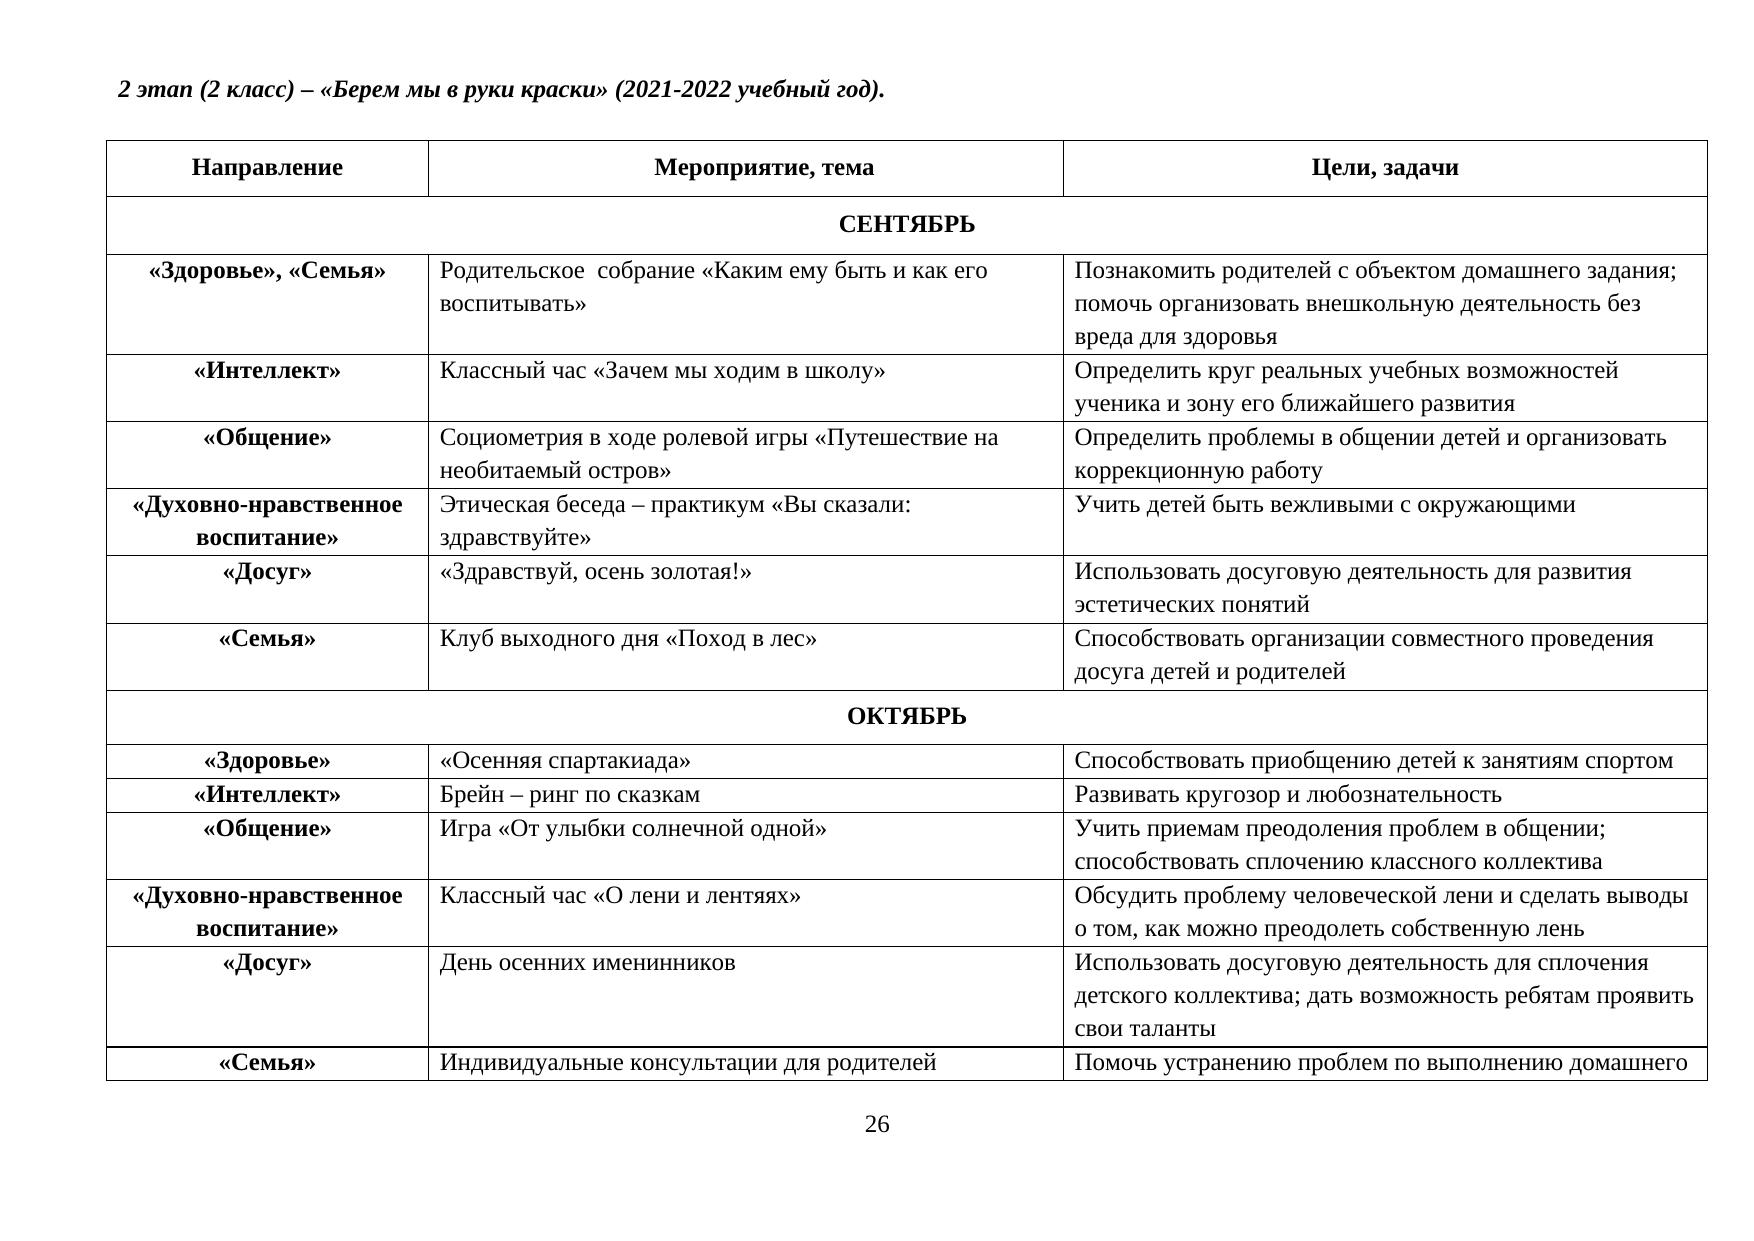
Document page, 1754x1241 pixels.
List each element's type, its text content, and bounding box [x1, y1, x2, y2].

table_cell Определить проблемы в общении детей и организовать коррекционную работу [1064, 422, 1707, 488]
table_cell Социометрия в ходе ролевой игры «Путешествие на необитаемый остров» [429, 422, 1063, 488]
table_cell Способствовать организации совместного проведения досуга детей и родителей [1064, 624, 1707, 689]
table_cell «Семья» [107, 1048, 428, 1080]
table_header Мероприятие, тема [429, 141, 1063, 196]
table_cell «Здоровье», «Семья» [107, 255, 428, 354]
table_cell «Интеллект» [107, 355, 428, 421]
table_cell Использовать досуговую деятельность для развития эстетических понятий [1064, 556, 1707, 622]
table_cell Развивать кругозор и любознательность [1064, 779, 1707, 812]
table_cell Классный час «Зачем мы ходим в школу» [429, 355, 1063, 421]
table_cell «Здравствуй, осень золотая!» [429, 556, 1063, 622]
table_cell «Семья» [107, 624, 428, 689]
table_cell Учить детей быть вежливыми с окружающими [1064, 489, 1707, 555]
table_cell Познакомить родителей с объектом домашнего задания; помочь организовать внешкольную деятельность без вреда для здоровья [1064, 255, 1707, 354]
table_cell Использовать досуговую деятельность для сплочения детского коллектива; дать возможность ребятам проявить свои таланты [1064, 947, 1707, 1046]
table_cell Учить приемам преодоления проблем в общении; способствовать сплочению классного коллектива [1064, 813, 1707, 879]
table_cell СЕНТЯБРЬ [107, 197, 1707, 254]
text 2 этап (2 класс) – «Берем мы в руки краски» (2021-2022 учебный год). [118, 74, 1636, 103]
table_cell «Здоровье» [107, 745, 428, 778]
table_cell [1064, 1048, 1707, 1080]
table_cell «Духовно-нравственное воспитание» [107, 489, 428, 555]
table_cell «Осенняя спартакиада» [429, 745, 1063, 778]
table_cell «Общение» [107, 422, 428, 488]
table_cell Обсудить проблему человеческой лени и сделать выводы о том, как можно преодолеть собственную лень [1064, 880, 1707, 946]
table_cell Родительское собрание «Каким ему быть и как его воспитывать» [429, 255, 1063, 354]
table_cell Этическая беседа – практикум «Вы сказали: здравствуйте» [429, 489, 1063, 555]
table_cell «Интеллект» [107, 779, 428, 812]
table_cell Клуб выходного дня «Поход в лес» [429, 624, 1063, 689]
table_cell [429, 1048, 1063, 1080]
table_cell Брейн – ринг по сказкам [429, 779, 1063, 812]
table_cell Классный час «О лени и лентяях» [429, 880, 1063, 946]
table_cell Определить круг реальных учебных возможностей ученика и зону его ближайшего развития [1064, 355, 1707, 421]
table_cell «Общение» [107, 813, 428, 879]
table_cell «Досуг» [107, 947, 428, 1046]
table_header Цели, задачи [1064, 141, 1707, 196]
table_cell «Духовно-нравственное воспитание» [107, 880, 428, 946]
table_cell Игра «От улыбки солнечной одной» [429, 813, 1063, 879]
table_cell День осенних именинников [429, 947, 1063, 1046]
table_cell ОКТЯБРЬ [107, 691, 1707, 744]
table_cell «Досуг» [107, 556, 428, 622]
table_header Направление [107, 141, 428, 196]
table_cell Способствовать приобщению детей к занятиям спортом [1064, 745, 1707, 778]
